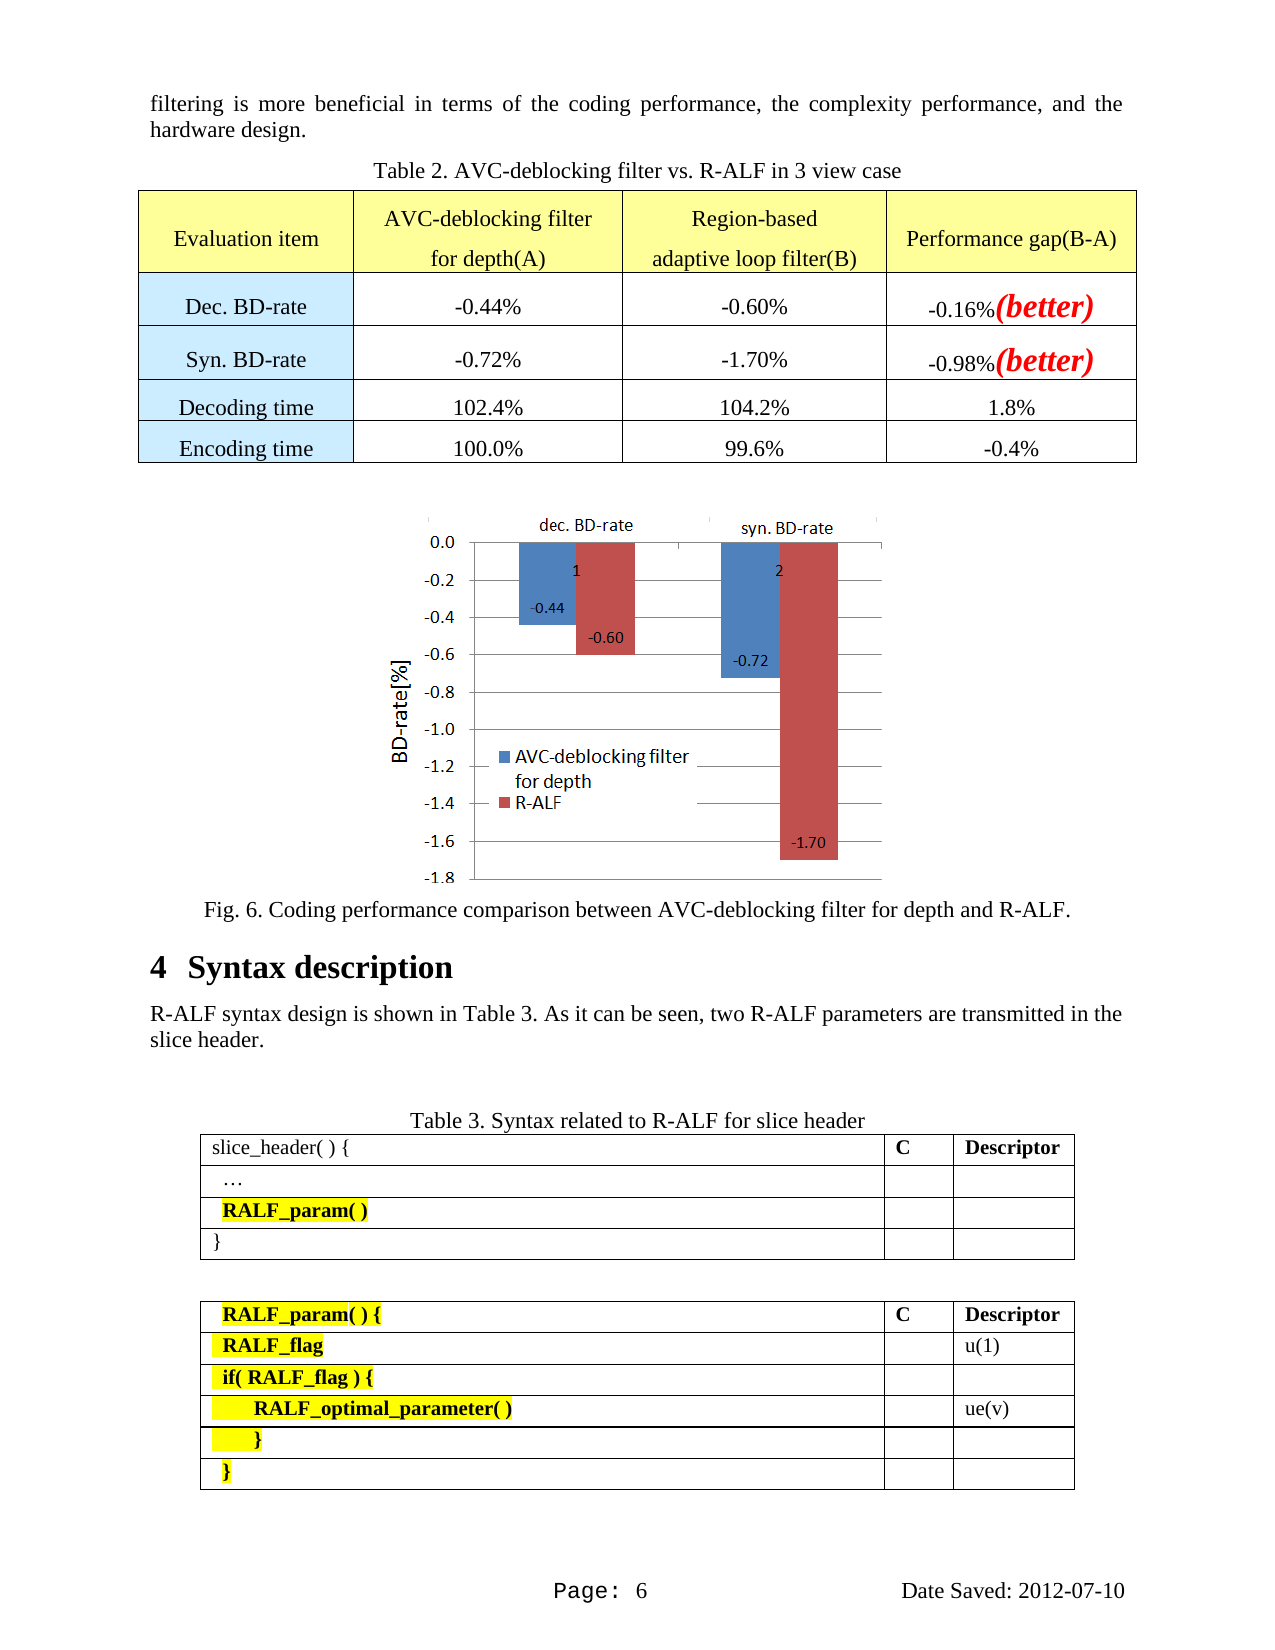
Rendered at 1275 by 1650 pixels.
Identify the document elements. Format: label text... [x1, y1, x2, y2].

table_cell u(1) [954, 1333, 1074, 1364]
table_cell -0.16%(better) [887, 273, 1136, 325]
table_cell [885, 1428, 953, 1458]
table_cell RALF_optimal_parameter( ) [201, 1396, 884, 1426]
table_cell [954, 1198, 1074, 1228]
table_header AVC-deblocking filter for depth(A) [354, 191, 622, 272]
subtitle Syntax description [150, 948, 1125, 986]
table_cell [885, 1229, 953, 1259]
table_cell RALF_param( ) [201, 1198, 884, 1228]
table_header Evaluation item [139, 191, 353, 272]
table_header slice_header( ) { [201, 1135, 884, 1165]
table_header C [885, 1135, 953, 1165]
picture [389, 517, 886, 883]
table_header Descriptor [954, 1302, 1074, 1332]
table_cell [954, 1229, 1074, 1259]
table_cell Encoding time [139, 421, 353, 462]
table_cell -0.72% [354, 326, 622, 379]
text Fig. 6. Coding performance comparison between AVC-deblocking filter for depth and R-ALF. [150, 896, 1125, 923]
table_cell [954, 1365, 1074, 1395]
table_cell } [201, 1428, 884, 1458]
table_cell [885, 1459, 953, 1489]
table_cell [954, 1459, 1074, 1489]
text R-ALF syntax design is shown in Table 3. As it can be seen, two R-ALF parameters are transmitted in the slice header. [150, 1000, 1125, 1053]
table_cell 104.2% [623, 380, 886, 420]
table_cell [885, 1333, 953, 1364]
table_cell 1.8% [887, 380, 1136, 420]
table_header RALF_param( ) { [201, 1302, 884, 1332]
table_cell 102.4% [354, 380, 622, 420]
text Table 3. Syntax related to R-ALF for slice header [150, 1108, 1125, 1134]
text Table 2. AVC-deblocking filter vs. R-ALF in 3 view case [150, 157, 1125, 183]
table_cell [954, 1428, 1074, 1458]
table_cell Syn. BD-rate [139, 326, 353, 379]
table_cell [885, 1166, 953, 1197]
table_header Region-based adaptive loop filter(B) [623, 191, 886, 272]
table_cell [885, 1198, 953, 1228]
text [150, 90, 1125, 143]
table_header Descriptor [954, 1135, 1074, 1165]
table_cell [954, 1166, 1074, 1197]
table_cell -0.98%(better) [887, 326, 1136, 379]
table_cell -0.4% [887, 421, 1136, 462]
table_cell if( RALF_flag ) { [201, 1365, 884, 1395]
table_cell -1.70% [623, 326, 886, 379]
table_cell -0.44% [354, 273, 622, 325]
table_cell 99.6% [623, 421, 886, 462]
table_cell [885, 1365, 953, 1395]
table_cell } [201, 1229, 884, 1259]
table_cell [885, 1396, 953, 1426]
table_header Performance gap(B-A) [887, 191, 1136, 272]
table_cell } [201, 1459, 884, 1489]
table_cell Decoding time [139, 380, 353, 420]
table_cell -0.60% [623, 273, 886, 325]
table_cell Dec. BD-rate [139, 273, 353, 325]
table_cell … [201, 1166, 884, 1197]
table_cell RALF_flag [201, 1333, 884, 1364]
table_cell ue(v) [954, 1396, 1074, 1426]
table_cell 100.0% [354, 421, 622, 462]
table_header C [885, 1302, 953, 1332]
